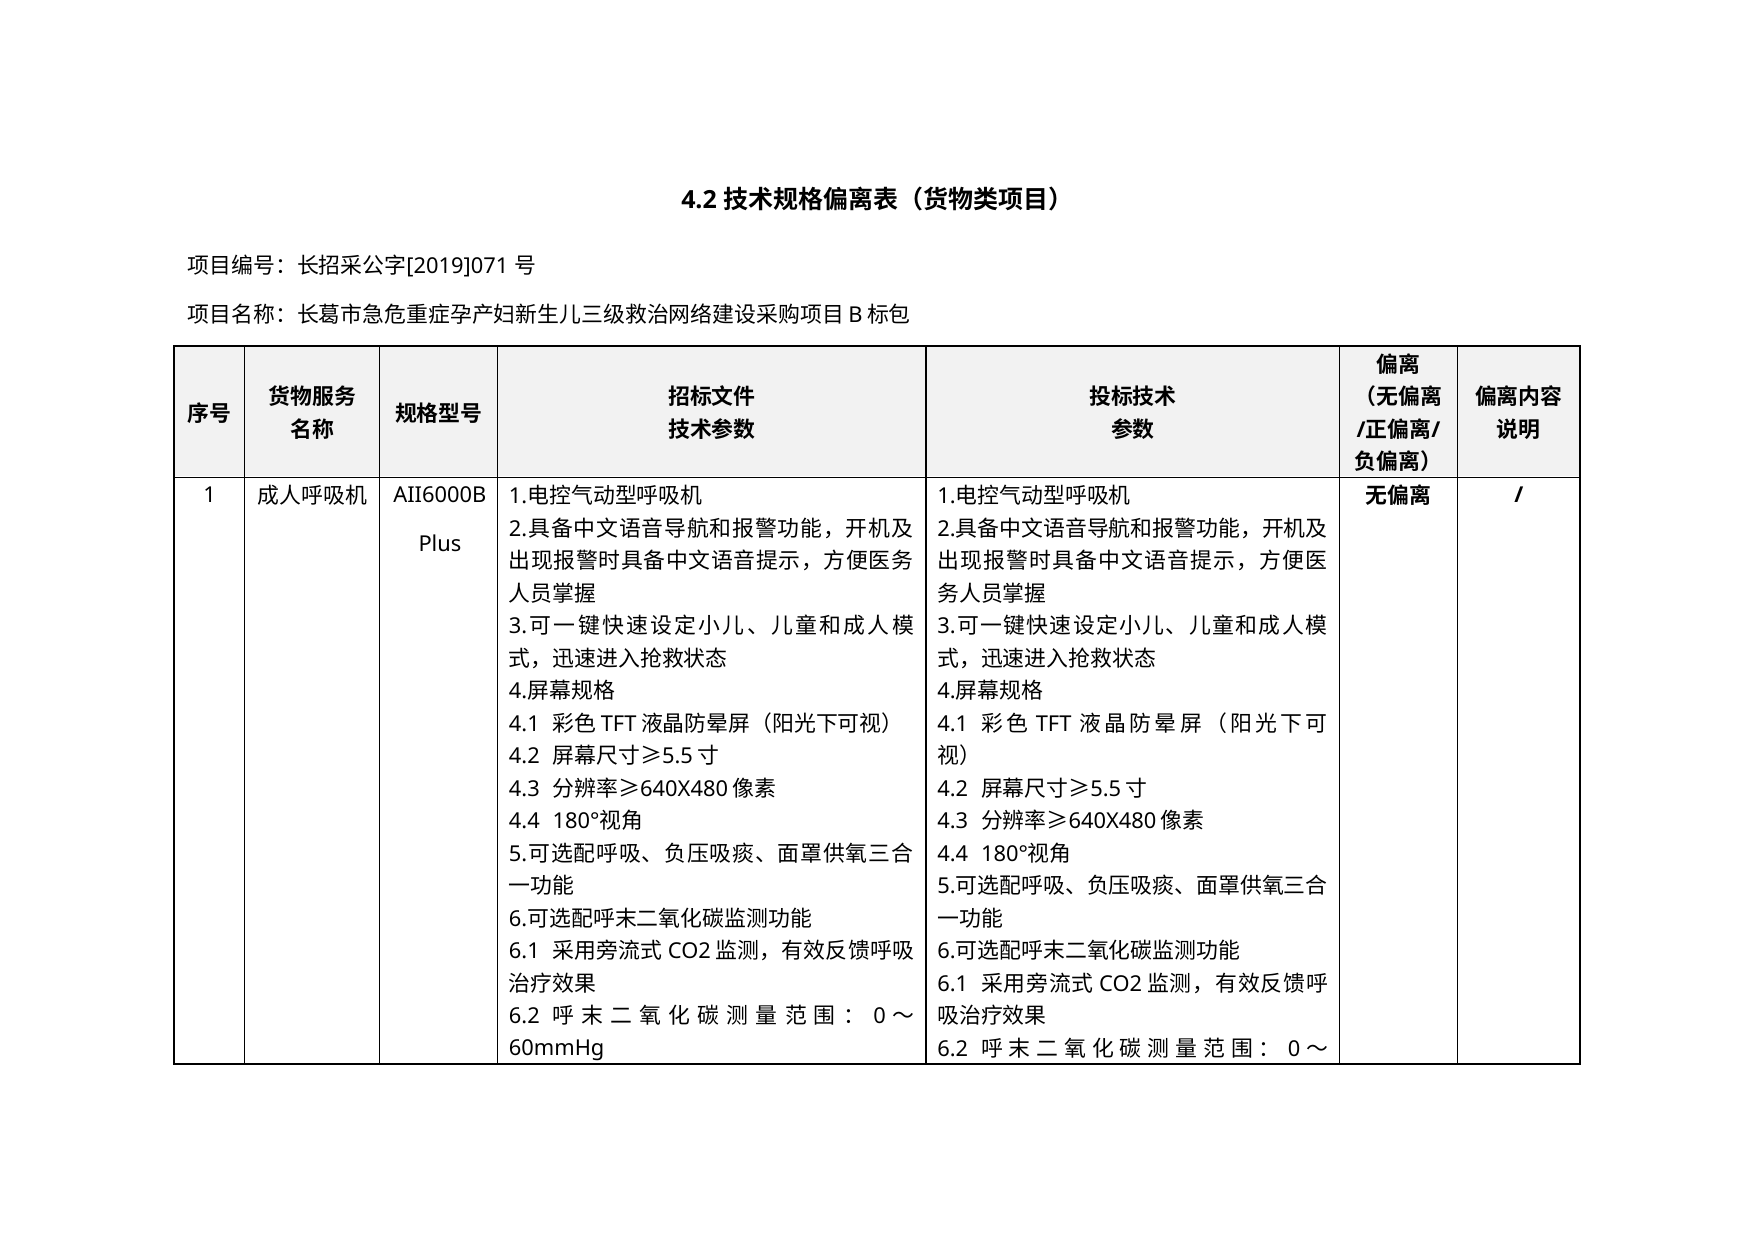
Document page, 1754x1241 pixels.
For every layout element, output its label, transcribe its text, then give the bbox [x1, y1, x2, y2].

table_header 投标技术 参数 [927, 347, 1339, 476]
table_header 货物服务 名称 [245, 347, 379, 476]
text 项目名称：长葛市急危重症孕产妇新生儿三级救治网络建设采购项目B标包 [187, 297, 1566, 329]
table_header 偏离内容 说明 [1458, 347, 1579, 476]
table_cell AII6000B Plus [380, 478, 497, 1063]
table_cell 无偏离 [1340, 478, 1457, 1063]
text 4.2 技术规格偏离表（货物类项目） [187, 165, 1566, 230]
text 项目编号：长招采公字[2019]071 号 [187, 248, 1566, 281]
table_header 规格型号 [380, 347, 497, 476]
table_cell 1 [175, 478, 244, 1063]
table_header 序号 [175, 347, 244, 476]
table_header 偏离 （无偏离/正偏离/负偏离） [1340, 347, 1457, 476]
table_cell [927, 478, 1339, 1063]
table_header 招标文件 技术参数 [498, 347, 925, 476]
table_cell 成人呼吸机 [245, 478, 379, 1063]
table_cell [498, 478, 925, 1063]
table_cell / [1458, 478, 1579, 1063]
